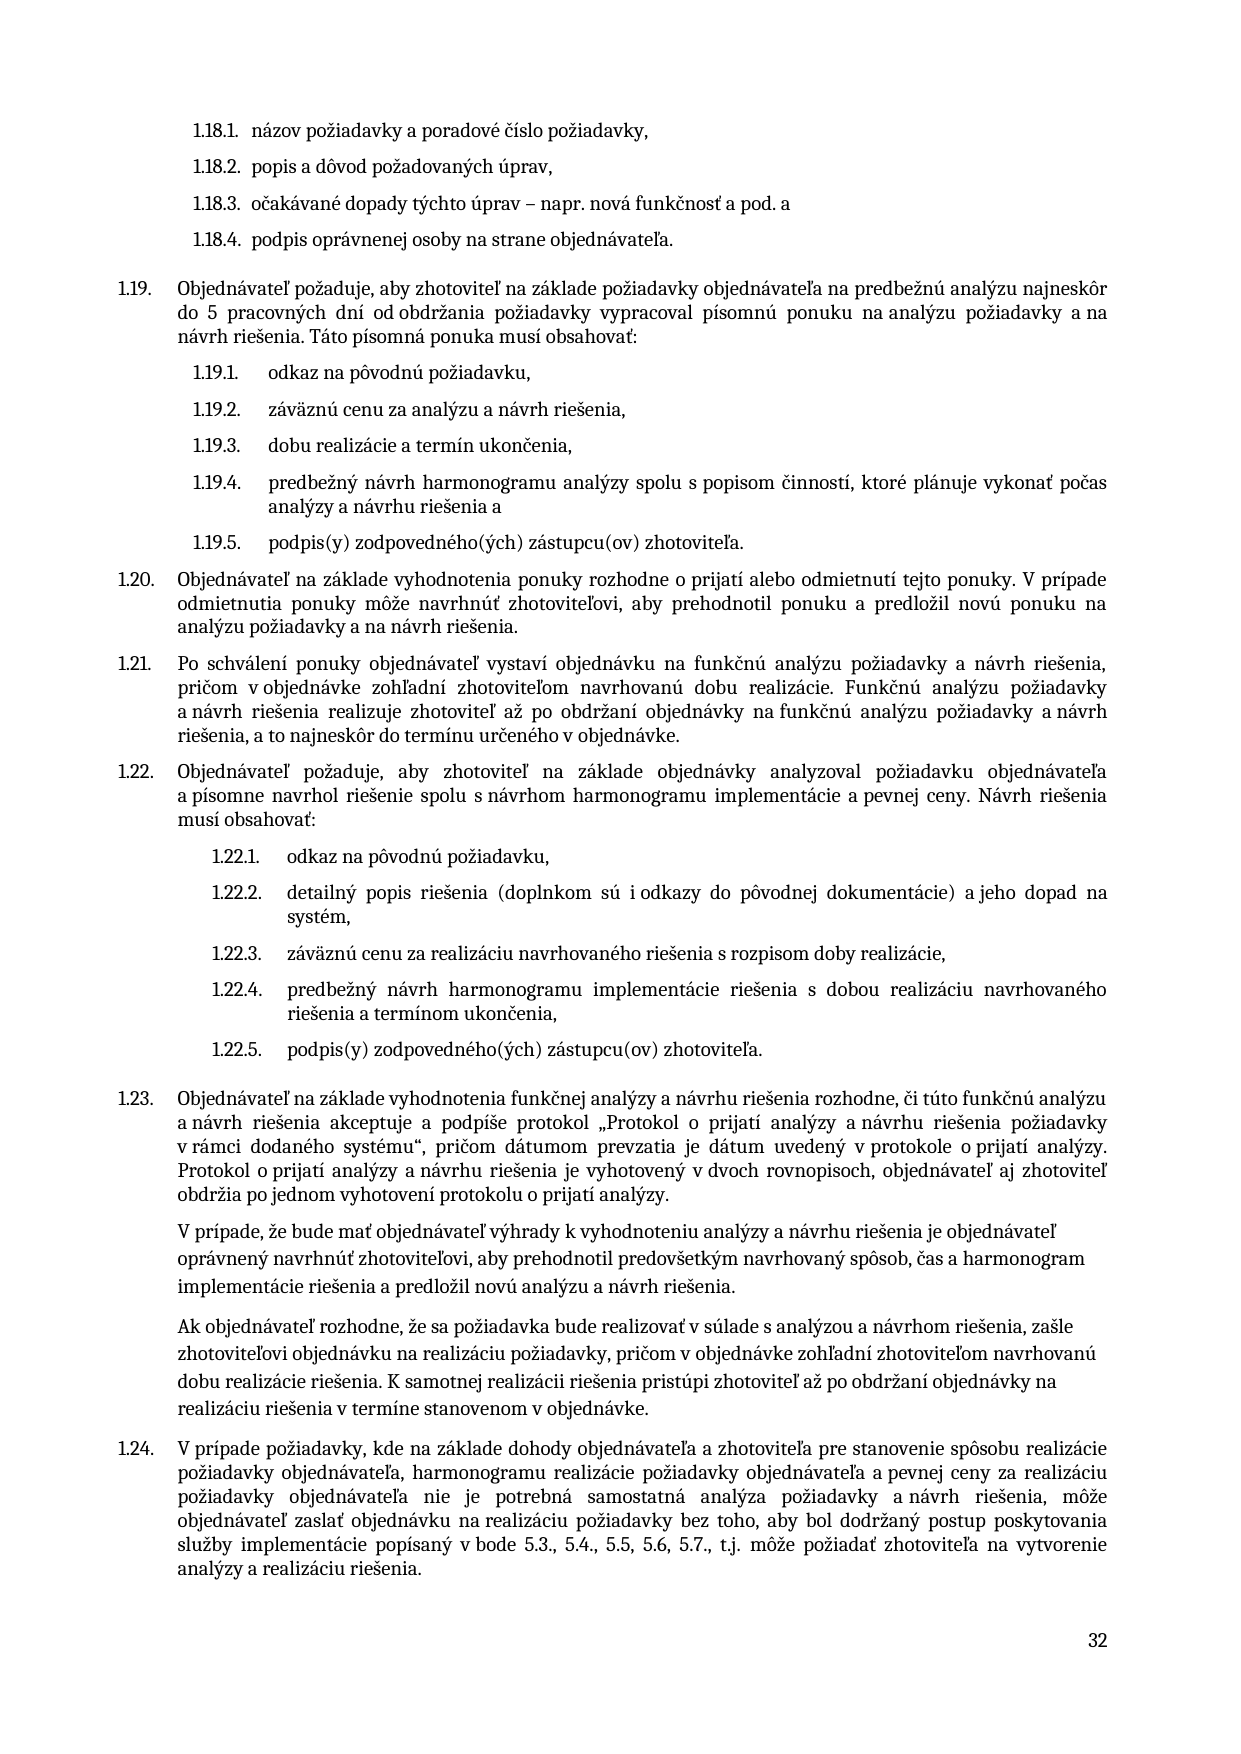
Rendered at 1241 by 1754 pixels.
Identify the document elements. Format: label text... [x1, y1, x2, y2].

list Objednávateľ na základe vyhodnotenia funkčnej analýzy a návrhu riešenia rozhodne, či túto funkčnú analýzu a návrh riešenia akceptuje a podpíše protokol „Protokol o prijatí analýzy a návrhu riešenia požiadavky v rámci dodaného systému“, pričom dátumom prevzatia je dátum uvedený v protokole o prijatí analýzy. Protokol o prijatí analýzy a návrhu riešenia je vyhotovený v dvoch rovnopisoch, objednávateľ aj zhotoviteľ obdržia po jednom vyhotovení protokolu o prijatí analýzy. [118, 1087, 1107, 1207]
list Objednávateľ požaduje, aby zhotoviteľ na základe objednávky analyzoval požiadavku objednávateľa a písomne navrhol riešenie spolu s návrhom harmonogramu implementácie a pevnej ceny. Návrh riešenia musí obsahovať: [118, 760, 1107, 832]
list podpis oprávnenej osoby na strane objednávateľa. [193, 228, 1107, 252]
list podpis(y) zodpovedného(ých) zástupcu(ov) zhotoviteľa. [212, 1038, 1107, 1062]
list odkaz na pôvodnú požiadavku, [193, 361, 1107, 385]
list záväznú cenu za analýzu a návrh riešenia, [193, 397, 1107, 421]
text Ak objednávateľ rozhodne, že sa požiadavka bude realizovať v súlade s analýzou a návrhom riešenia, zašle zhotoviteľovi objednávku na realizáciu požiadavky, pričom v objednávke zohľadní zhotoviteľom navrhovanú dobu realizácie riešenia. K samotnej realizácii riešenia pristúpi zhotoviteľ až po obdržaní objednávky na realizáciu riešenia v termíne stanovenom v objednávke. [177, 1314, 1107, 1421]
list detailný popis riešenia (doplnkom sú i odkazy do pôvodnej dokumentácie) a jeho dopad na systém, [212, 881, 1107, 929]
list očakávané dopady týchto úprav – napr. nová funkčnosť a pod. a [193, 191, 1107, 215]
list odkaz na pôvodnú požiadavku, [212, 844, 1107, 868]
list záväznú cenu za realizáciu navrhovaného riešenia s rozpisom doby realizácie, [212, 941, 1107, 965]
text V prípade, že bude mať objednávateľ výhrady k vyhodnoteniu analýzy a návrhu riešenia je objednávateľ oprávnený navrhnúť zhotoviteľovi, aby prehodnotil predovšetkým navrhovaný spôsob, čas a harmonogram implementácie riešenia a predložil novú analýzu a návrh riešenia. [177, 1219, 1107, 1298]
list V prípade požiadavky, kde na základe dohody objednávateľa a zhotoviteľa pre stanovenie spôsobu realizácie požiadavky objednávateľa, harmonogramu realizácie požiadavky objednávateľa a pevnej ceny za realizáciu požiadavky objednávateľa nie je potrebná samostatná analýza požiadavky a návrh riešenia, môže objednávateľ zaslať objednávku na realizáciu požiadavky bez toho, aby bol dodržaný postup poskytovania služby implementácie popísaný v bode 5.3., 5.4., 5.5, 5.6, 5.7., t.j. môže požiadať zhotoviteľa na vytvorenie analýzy a realizáciu riešenia. [118, 1437, 1107, 1581]
list Po schválení ponuky objednávateľ vystaví objednávku na funkčnú analýzu požiadavky a návrh riešenia, pričom v objednávke zohľadní zhotoviteľom navrhovanú dobu realizácie. Funkčnú analýzu požiadavky a návrh riešenia realizuje zhotoviteľ až po obdržaní objednávky na funkčnú analýzu požiadavky a návrh riešenia, a to najneskôr do termínu určeného v objednávke. [118, 652, 1107, 747]
list dobu realizácie a termín ukončenia, [193, 434, 1107, 458]
list názov požiadavky a poradové číslo požiadavky, [193, 118, 1107, 142]
list popis a dôvod požadovaných úprav, [193, 155, 1107, 179]
list Objednávateľ na základe vyhodnotenia ponuky rozhodne o prijatí alebo odmietnutí tejto ponuky. V prípade odmietnutia ponuky môže navrhnúť zhotoviteľovi, aby prehodnotil ponuku a predložil novú ponuku na analýzu požiadavky a na návrh riešenia. [118, 567, 1107, 639]
list podpis(y) zodpovedného(ých) zástupcu(ov) zhotoviteľa. [193, 531, 1107, 555]
list predbežný návrh harmonogramu analýzy spolu s popisom činností, ktoré plánuje vykonať počas analýzy a návrhu riešenia a [193, 470, 1107, 518]
list Objednávateľ požaduje, aby zhotoviteľ na základe požiadavky objednávateľa na predbežnú analýzu najneskôr do 5 pracovných dní od obdržania požiadavky vypracoval písomnú ponuku na analýzu požiadavky a na návrh riešenia. Táto písomná ponuka musí obsahovať: [118, 277, 1107, 348]
list predbežný návrh harmonogramu implementácie riešenia s dobou realizáciu navrhovaného riešenia a termínom ukončenia, [212, 978, 1107, 1026]
